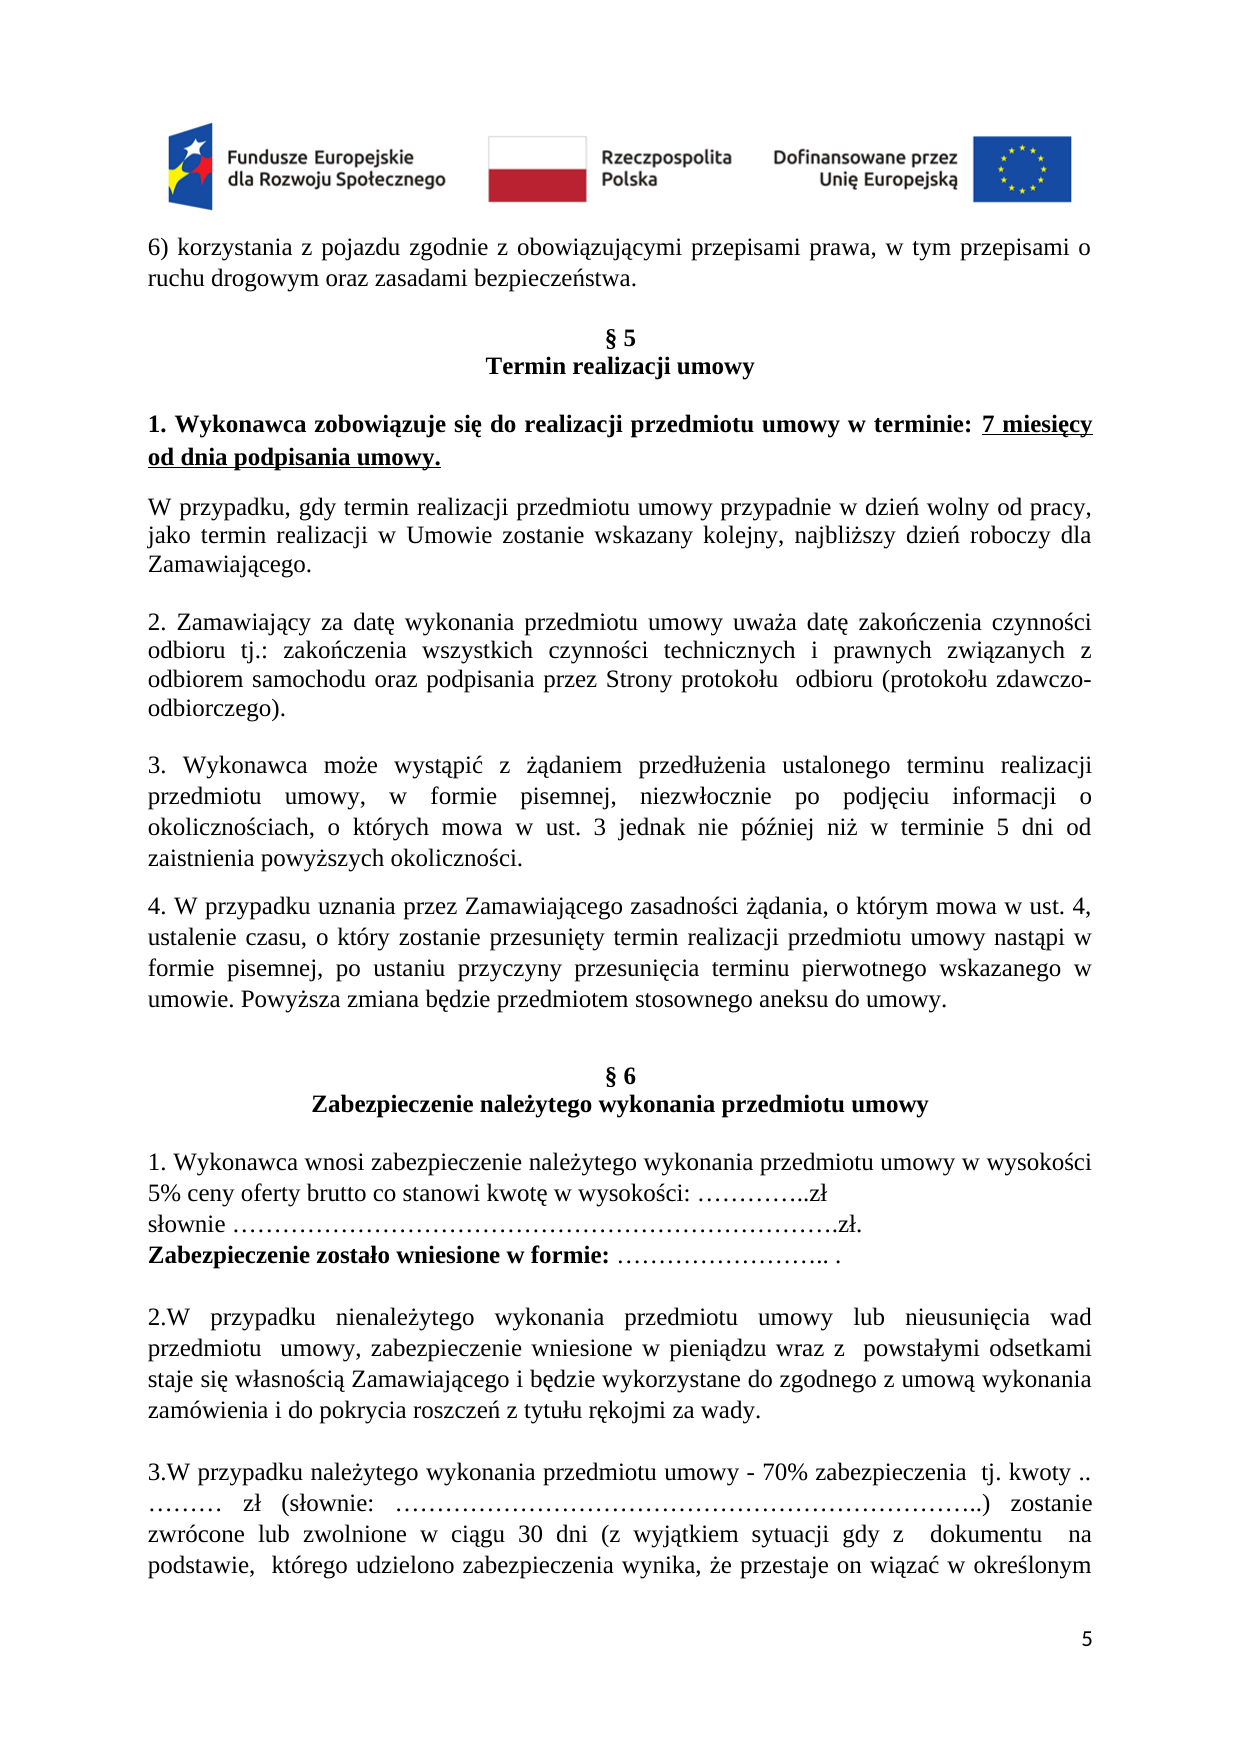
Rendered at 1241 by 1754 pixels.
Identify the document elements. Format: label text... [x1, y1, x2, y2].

text 4. W przypadku uznania przez Zamawiającego zasadności żądania, o którym mowa w ust. 4, ustalenie czasu, o który zostanie przesunięty termin realizacji przedmiotu umowy nastąpi w formie pisemnej, po ustaniu przyczyny przesunięcia terminu pierwotnego wskazanego w umowie. Powyższa zmiana będzie przedmiotem stosownego aneksu do umowy. [148, 891, 1093, 1013]
text § 6 [148, 1061, 1093, 1089]
text 3. Wykonawca może wystąpić z żądaniem przedłużenia ustalonego terminu realizacji przedmiotu umowy, w formie pisemnej, niezwłocznie po podjęciu informacji o okolicznościach, o których mowa w ust. 3 jednak nie później niż w terminie 5 dni od zaistnienia powyższych okoliczności. [148, 750, 1093, 872]
text 2.W przypadku nienależytego wykonania przedmiotu umowy lub nieusunięcia wad przedmiotu umowy, zabezpieczenie wniesione w pieniądzu wraz z powstałymi odsetkami staje się własnością Zamawiającego i będzie wykorzystane do zgodnego z umową wykonania zamówienia i do pokrycia roszczeń z tytułu rękojmi za wady. [148, 1302, 1093, 1424]
text W przypadku, gdy termin realizacji przedmiotu umowy przypadnie w dzień wolny od pracy, jako termin realizacji w Umowie zostanie wskazany kolejny, najbliższy dzień roboczy dla Zamawiającego. [148, 492, 1093, 578]
text 1. Wykonawca zobowiązuje się do realizacji przedmiotu umowy w terminie: 7 miesięcy od dnia podpisania umowy. [148, 409, 1093, 471]
text § 5 [148, 323, 1093, 351]
text słownie ……………………………………………………………….zł. [148, 1209, 1093, 1238]
text 6) korzystania z pojazdu zgodnie z obowiązującymi przepisami prawa, w tym przepisami o ruchu drogowym oraz zasadami bezpieczeństwa. [148, 232, 1093, 292]
text Zabezpieczenie należytego wykonania przedmiotu umowy [148, 1089, 1093, 1118]
text Termin realizacji umowy [148, 351, 1093, 380]
text 1. Wykonawca wnosi zabezpieczenie należytego wykonania przedmiotu umowy w wysokości 5% ceny oferty brutto co stanowi kwotę w wysokości: …………..zł [148, 1147, 1093, 1207]
picture [147, 101, 1093, 232]
text Zabezpieczenie zostało wniesione w formie: …………………….. . [148, 1240, 1093, 1269]
text 2. Zamawiający za datę wykonania przedmiotu umowy uważa datę zakończenia czynności odbioru tj.: zakończenia wszystkich czynności technicznych i prawnych związanych z odbiorem samochodu oraz podpisania przez Strony protokołu odbioru (protokołu zdawczo-odbiorczego). [148, 607, 1093, 722]
